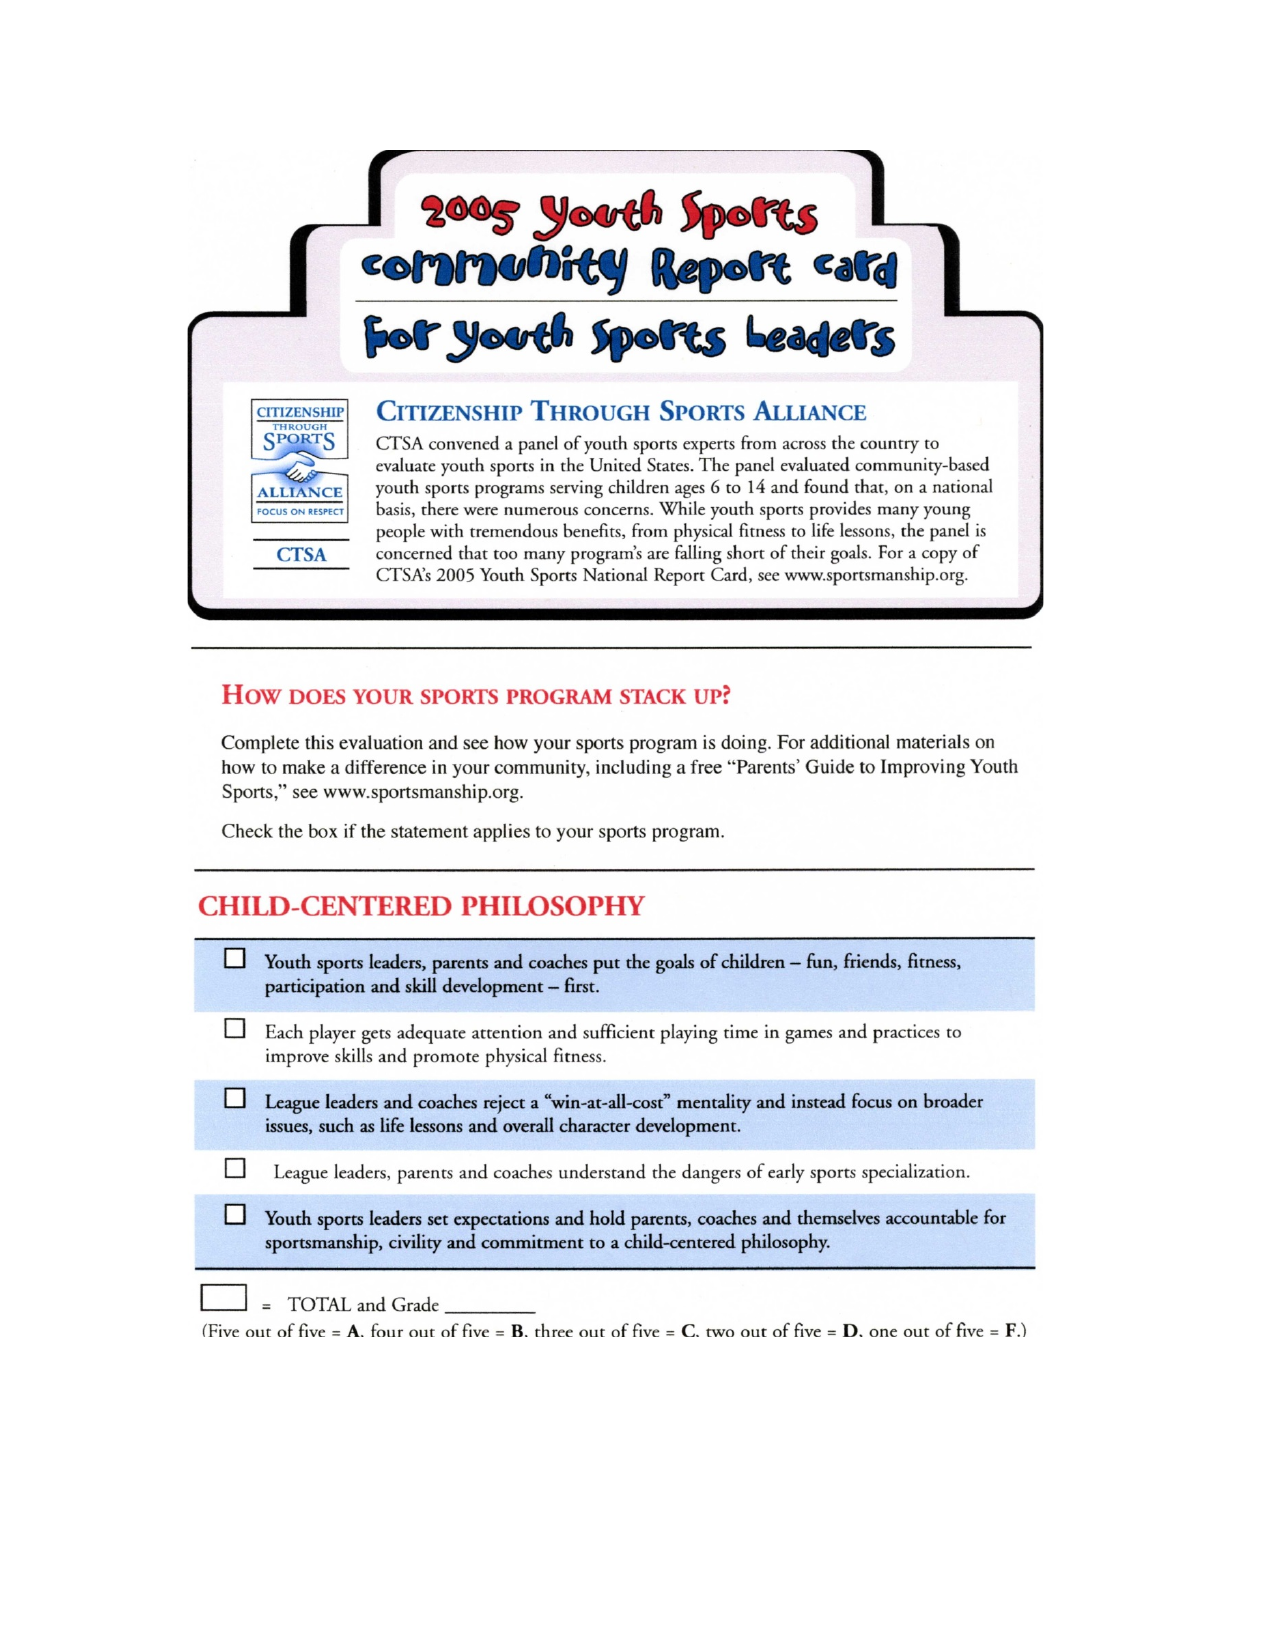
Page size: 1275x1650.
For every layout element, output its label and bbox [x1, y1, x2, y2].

picture [187, 150, 1044, 1337]
